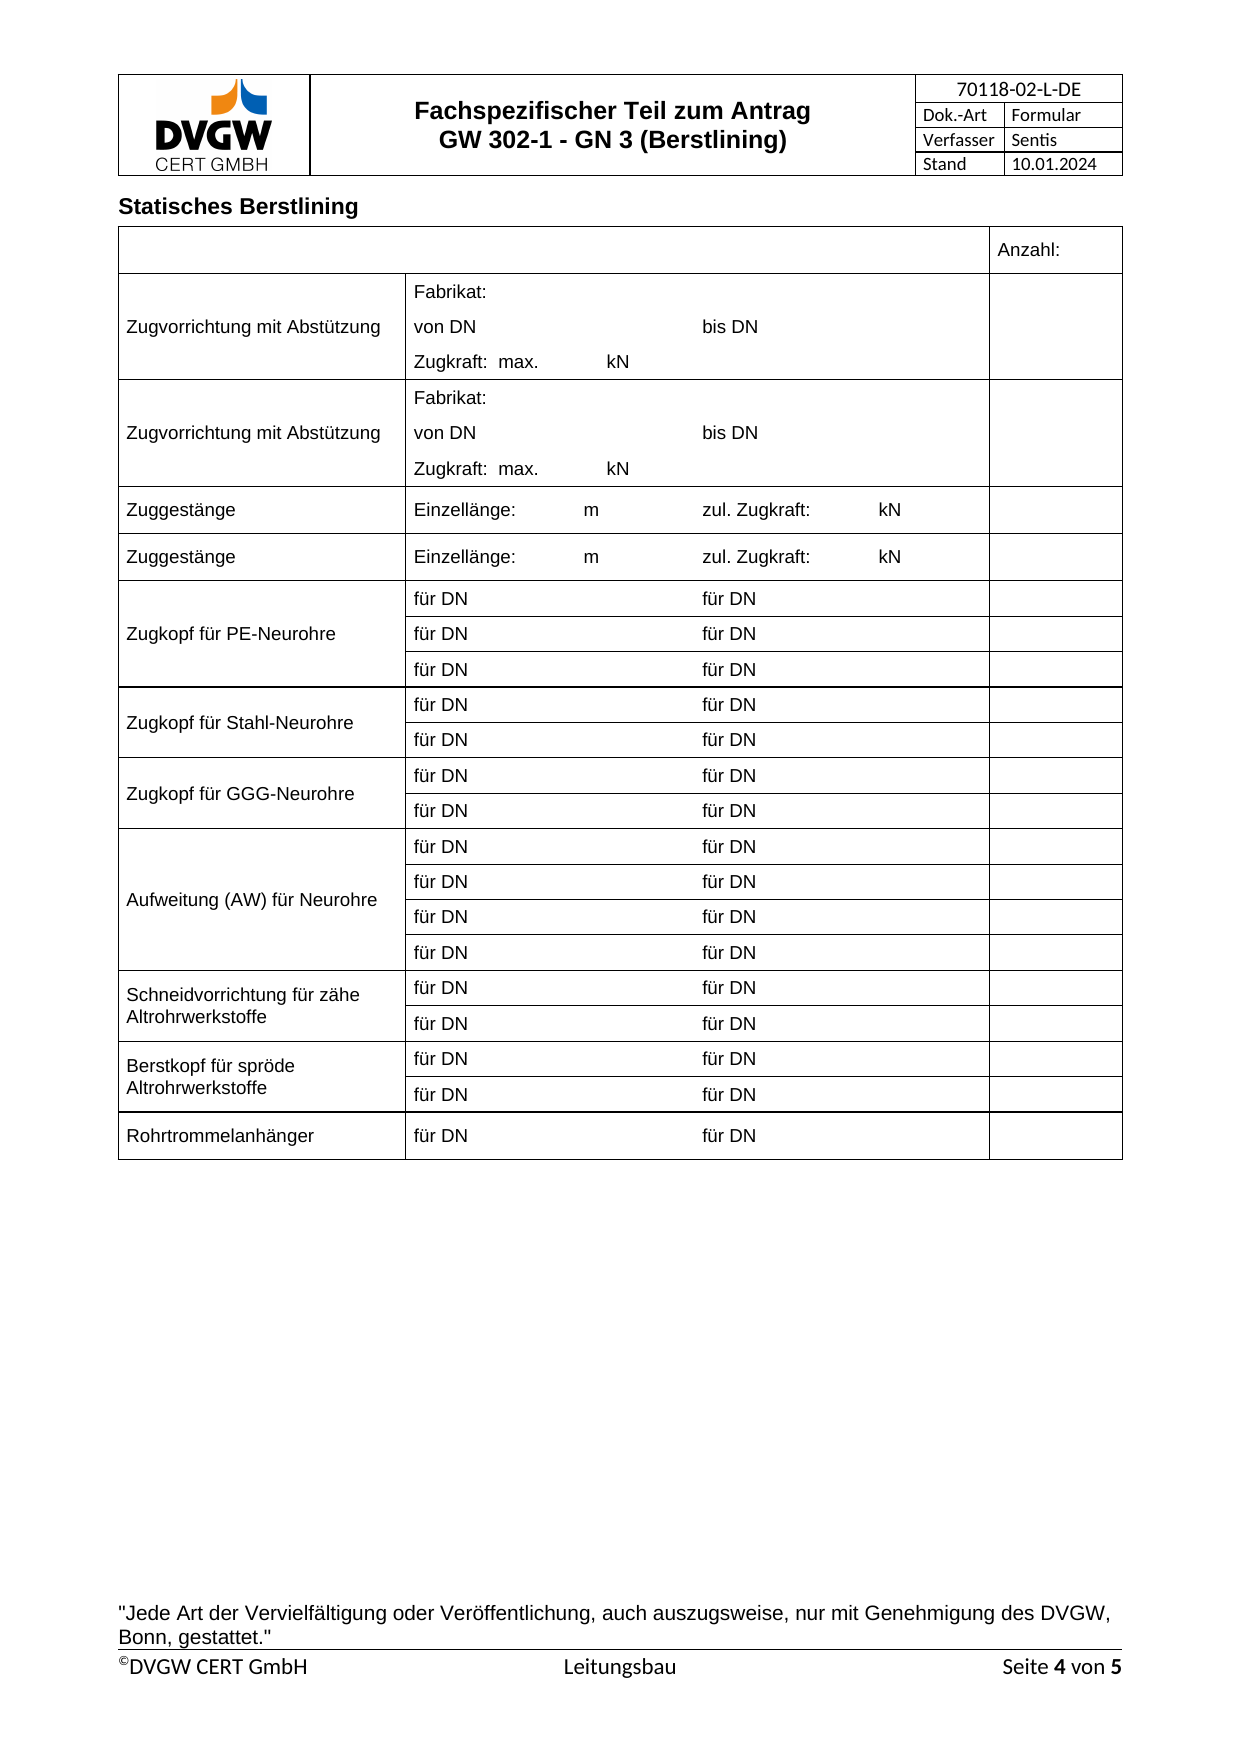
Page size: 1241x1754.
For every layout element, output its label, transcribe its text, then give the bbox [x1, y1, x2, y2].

table_cell von DN [406, 415, 694, 450]
table_cell für DN [406, 794, 694, 828]
table_cell Rohrtrommelanhänger [119, 1113, 405, 1159]
table_cell für DN [406, 971, 694, 1005]
table_cell Fabrikat: [406, 380, 989, 415]
table_cell Aufweitung (AW) für Neurohre [119, 829, 405, 970]
table_header Anzahl: [990, 227, 1122, 273]
table_cell Zuggestänge [119, 534, 405, 580]
table_cell [990, 1077, 1122, 1111]
table_cell [990, 534, 1122, 580]
table_cell Zugkraft: max. kN [406, 450, 989, 486]
table_cell [990, 758, 1122, 793]
table_cell Zugkopf für PE-Neurohre [119, 581, 405, 686]
table_cell für DN [406, 652, 694, 686]
table_cell für DN [694, 688, 989, 722]
table_cell [990, 617, 1122, 651]
table_cell Einzellänge: m [406, 487, 694, 533]
table_cell [990, 1006, 1122, 1041]
table_cell für DN [694, 617, 989, 651]
table_cell für DN [694, 758, 989, 793]
table_cell Zuggestänge [119, 487, 405, 533]
subtitle Statisches Berstlining [118, 193, 1122, 219]
table_cell für DN [406, 900, 694, 934]
table_cell für DN [406, 1113, 694, 1159]
table_cell Zugkopf für Stahl-Neurohre [119, 688, 405, 757]
table_cell [990, 652, 1122, 686]
table_cell Zugvorrichtung mit Abstützung [119, 274, 405, 379]
table_cell zul. Zugkraft: kN [694, 487, 989, 533]
table_cell für DN [694, 723, 989, 757]
table_cell für DN [694, 900, 989, 934]
table_cell für DN [406, 935, 694, 970]
table_cell für DN [694, 971, 989, 1005]
table_cell [990, 380, 1122, 486]
table_cell für DN [406, 581, 694, 616]
picture [156, 79, 272, 171]
table_cell für DN [406, 1006, 694, 1041]
table_cell [990, 794, 1122, 828]
table_cell für DN [406, 723, 694, 757]
table_cell Einzellänge: m [406, 534, 694, 580]
table_cell für DN [694, 1006, 989, 1041]
table_cell für DN [694, 829, 989, 863]
table_cell für DN [406, 829, 694, 863]
table_cell für DN [694, 1077, 989, 1111]
table_cell [990, 581, 1122, 616]
table_cell für DN [406, 617, 694, 651]
table_cell für DN [406, 688, 694, 722]
table_cell Fabrikat: [406, 274, 989, 308]
table_cell Zugvorrichtung mit Abstützung [119, 380, 405, 486]
table_header [119, 227, 989, 273]
table_cell [990, 1113, 1122, 1159]
table_cell [990, 723, 1122, 757]
table_cell [990, 829, 1122, 863]
table_cell [990, 688, 1122, 722]
table_cell Zugkraft: max. kN [406, 344, 989, 379]
table_cell für DN [694, 581, 989, 616]
table_cell für DN [694, 652, 989, 686]
table_cell zul. Zugkraft: kN [694, 534, 989, 580]
table_cell [990, 1042, 1122, 1076]
table_cell für DN [694, 865, 989, 899]
table_cell Berstkopf für spröde Altrohrwerkstoffe [119, 1042, 405, 1111]
table_cell für DN [694, 794, 989, 828]
table_cell Schneidvorrichtung für zähe Altrohrwerkstoffe [119, 971, 405, 1041]
table_cell [990, 487, 1122, 533]
table_cell Zugkopf für GGG-Neurohre [119, 758, 405, 828]
table_cell für DN [406, 758, 694, 793]
table_cell für DN [694, 1042, 989, 1076]
table_cell für DN [406, 1042, 694, 1076]
table_cell für DN [694, 1113, 989, 1159]
table_cell [990, 274, 1122, 379]
table_cell [990, 971, 1122, 1005]
table_cell [990, 865, 1122, 899]
table_cell für DN [406, 1077, 694, 1111]
table_cell bis DN [694, 415, 989, 450]
table_cell von DN [406, 309, 694, 344]
table_cell für DN [406, 865, 694, 899]
table_cell bis DN [694, 309, 989, 344]
table_cell für DN [694, 935, 989, 970]
table_cell [990, 935, 1122, 970]
table_cell [990, 900, 1122, 934]
